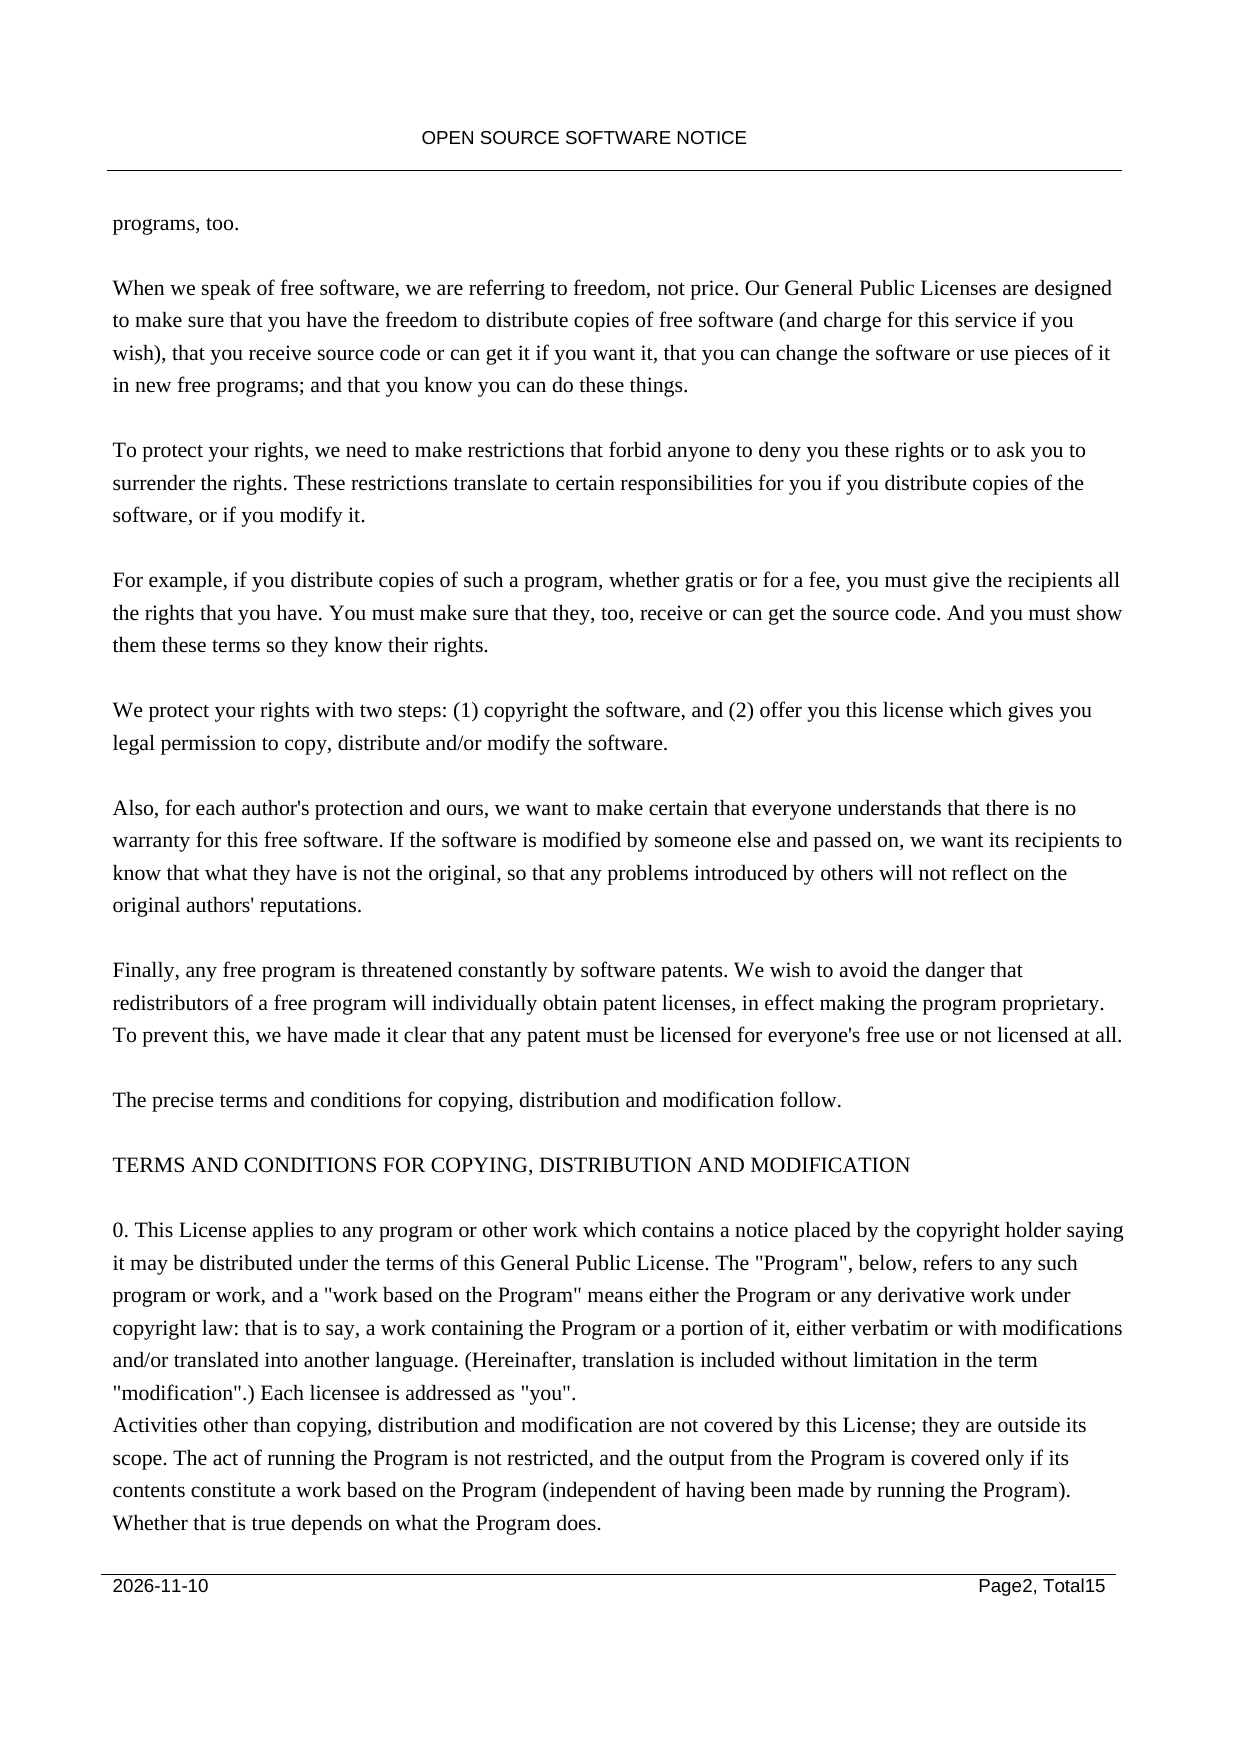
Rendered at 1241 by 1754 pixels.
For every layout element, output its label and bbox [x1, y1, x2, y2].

text [112, 206, 1128, 1539]
